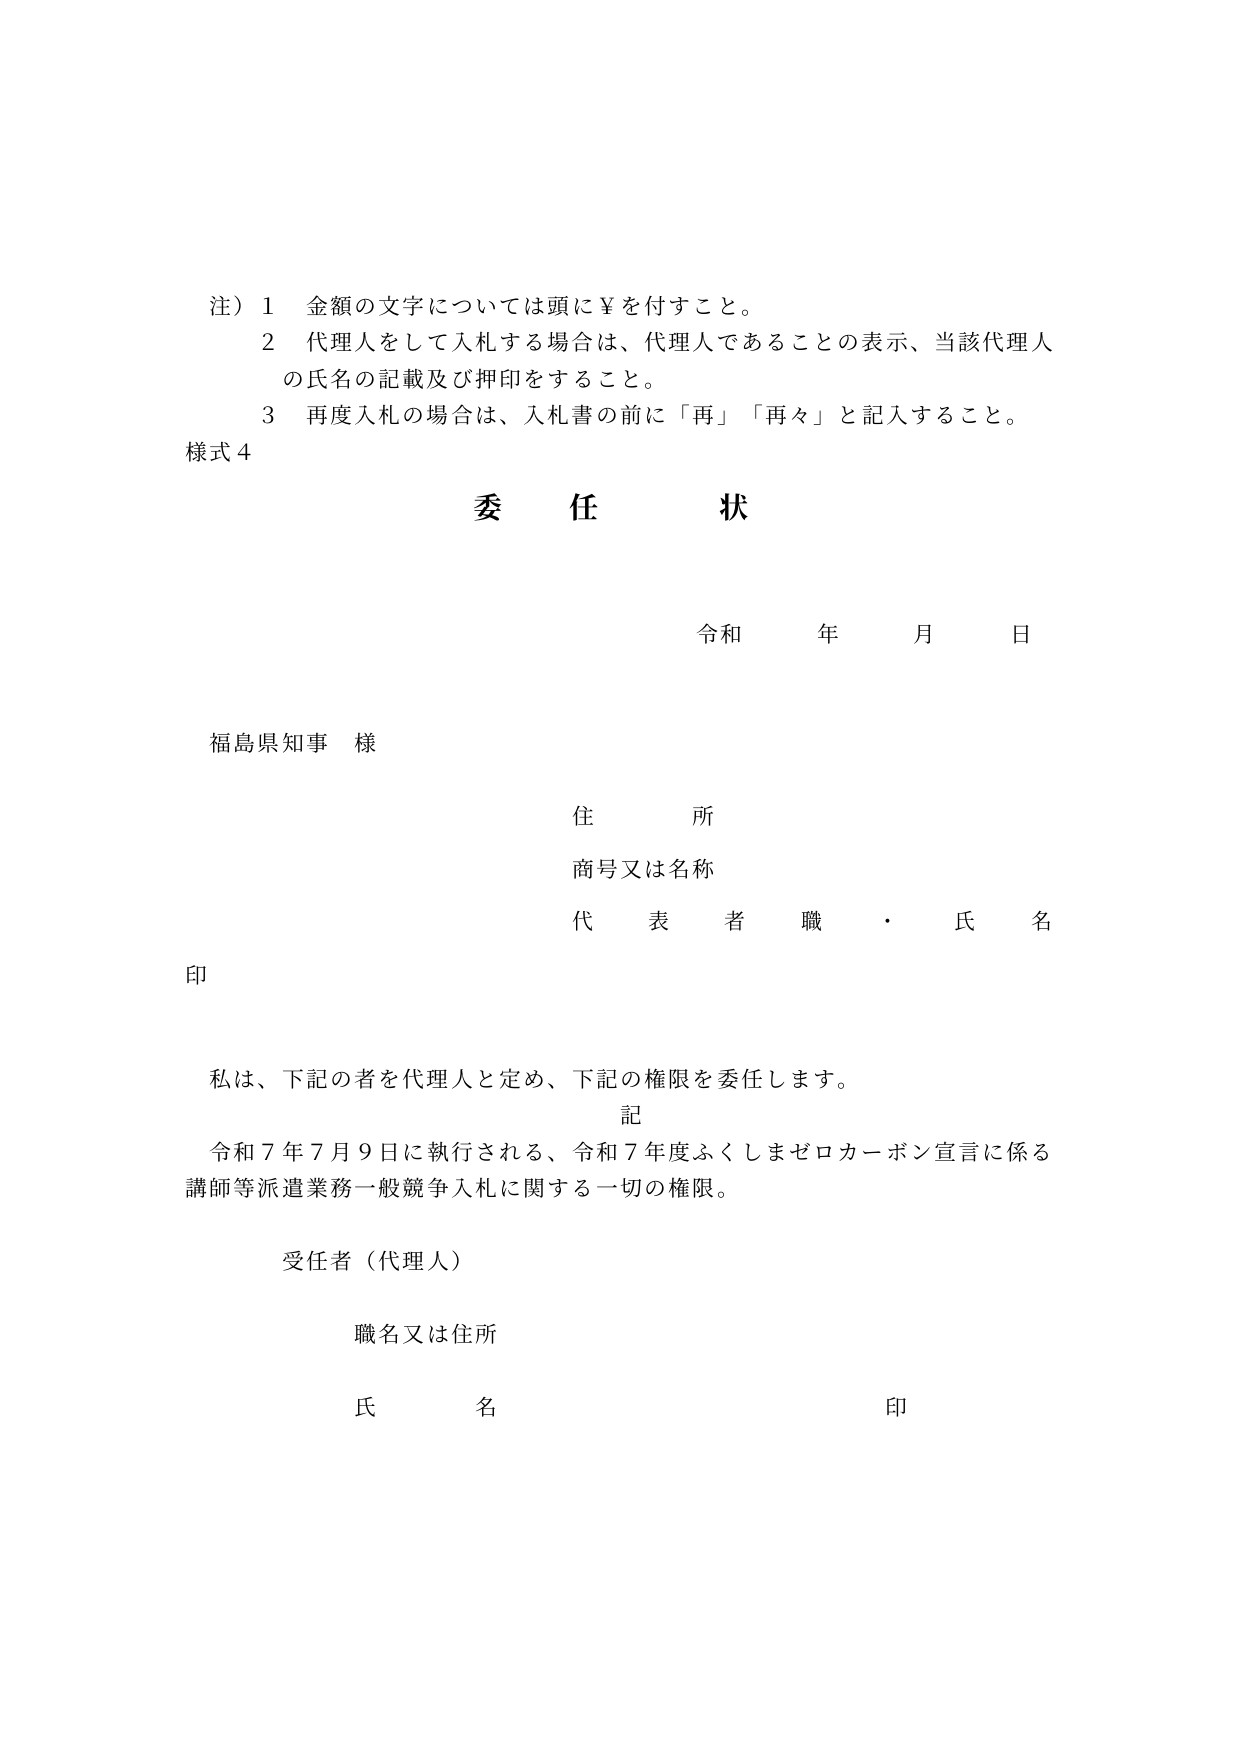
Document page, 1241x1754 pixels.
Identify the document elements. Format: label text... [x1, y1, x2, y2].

text 様式４ [185, 432, 1055, 469]
text ２ 代理人をして入札する場合は、代理人であることの表示、当該代理人の氏名の記載及び押印をすること。 [248, 323, 1055, 396]
subtitle 委任状 [185, 469, 1055, 542]
text 福島県知事 様 [185, 724, 1055, 761]
text 代表者職・氏名 印 [185, 901, 1055, 993]
text ３ 再度入札の場合は、入札書の前に「再」「再々」と記入すること。 [229, 396, 1055, 432]
text 商号又は名称 [185, 849, 1055, 886]
text 住 所 [185, 797, 1055, 833]
text 受任者（代理人） [185, 1242, 1055, 1278]
text 令和７年７月９日に執行される、令和７年度ふくしまゼロカーボン宣言に係る講師等派遣業務一般競争入札に関する一切の権限。 [185, 1133, 1055, 1206]
subtitle 私は、下記の者を代理人と定め、下記の権限を委任します。 [185, 1060, 1055, 1096]
text 氏 名 印 [185, 1388, 1055, 1424]
text 職名又は住所 [185, 1315, 1055, 1351]
text 注）１ 金額の文字については頭に￥を付すこと。 [185, 287, 1055, 323]
subtitle 記 [185, 1096, 1055, 1133]
text 令和 年 月 日 [185, 615, 1034, 651]
